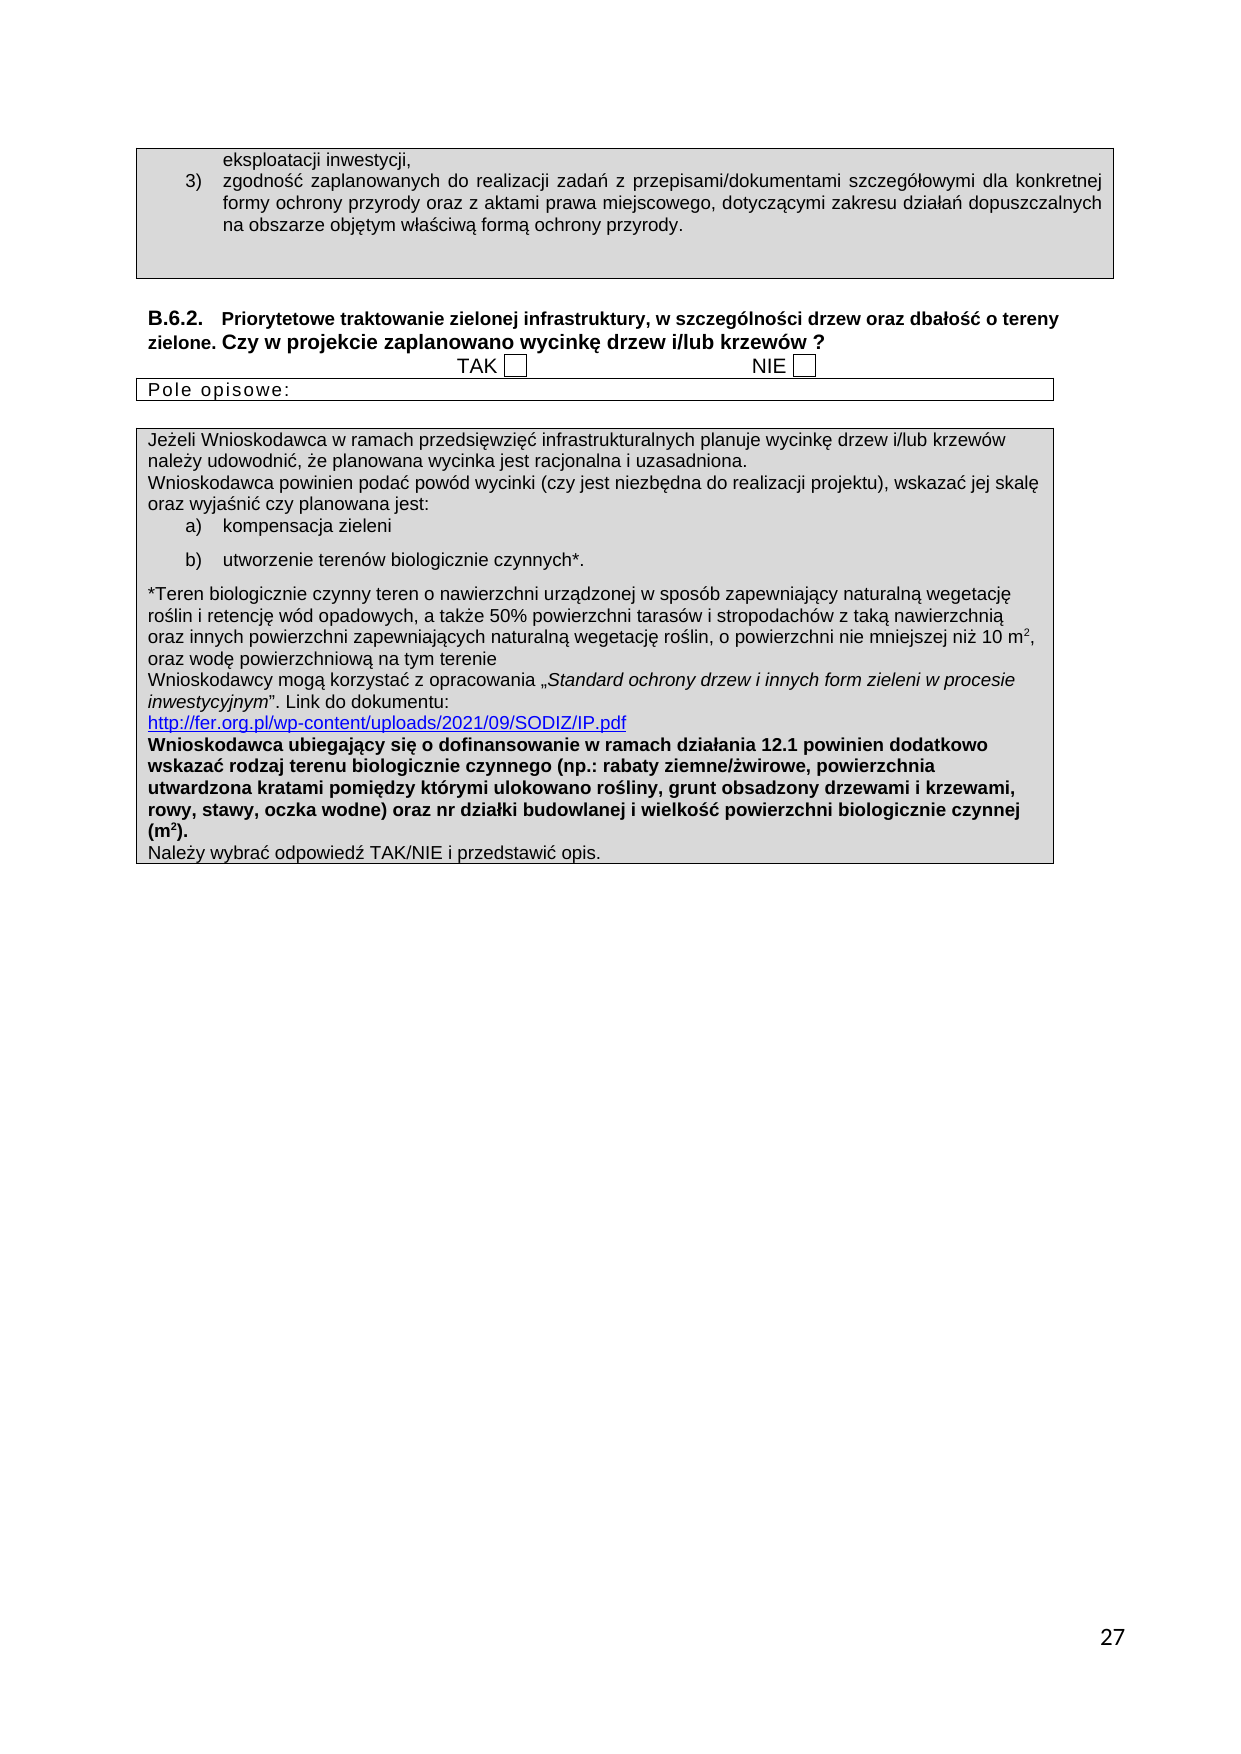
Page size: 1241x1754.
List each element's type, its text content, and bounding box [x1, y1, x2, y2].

table_header Pole opisowe: [137, 379, 1053, 400]
text TAK NIE [148, 353, 1125, 377]
text B.6.2. Priorytetowe traktowanie zielonej infrastruktury, w szczególności drzew oraz dbałość o tereny zielone. Czy w projekcie zaplanowano wycinkę drzew i/lub krzewów ? [148, 306, 1125, 353]
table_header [137, 149, 1113, 278]
table_header Jeżeli Wnioskodawca w ramach przedsięwzięć infrastrukturalnych planuje wycinkę drzew i/lub krzewów należy udowodnić, że planowana wycinka jest racjonalna i uzasadniona. Wnioskodawca powinien podać powód wycinki (czy jest niezbędna do realizacji projektu), wskazać jej skalę oraz wyjaśnić czy planowana jest: kompensacja zieleni utworzenie terenów biologicznie czynnych*. *Teren biologicznie czynny teren o nawierzchni urządzonej w sposób zapewniający naturalną wegetację roślin i retencję wód opadowych, a także 50% powierzchni tarasów i stropodachów z taką nawierzchnią oraz innych powierzchni zapewniających naturalną wegetację roślin, o powierzchni nie mniejszej niż 10 m2, oraz wodę powierzchniową na tym terenie Wnioskodawcy mogą korzystać z opracowania „Standard ochrony drzew i innych form zieleni w procesie inwestycyjnym”. Link do dokumentu: http://fer.org.pl/wp-content/uploads/2021/09/SODIZ/IP.pdf Wnioskodawca ubiegający się o dofinansowanie w ramach działania 12.1 powinien dodatkowo wskazać rodzaj terenu biologicznie czynnego (np.: rabaty ziemne/żwirowe, powierzchnia utwardzona kratami pomiędzy którymi ulokowano rośliny, grunt obsadzony drzewami i krzewami, rowy, stawy, oczka wodne) oraz nr działki budowlanej i wielkość powierzchni biologicznie czynnej (m2). Należy wybrać odpowiedź TAK/NIE i przedstawić opis. [137, 429, 1053, 863]
